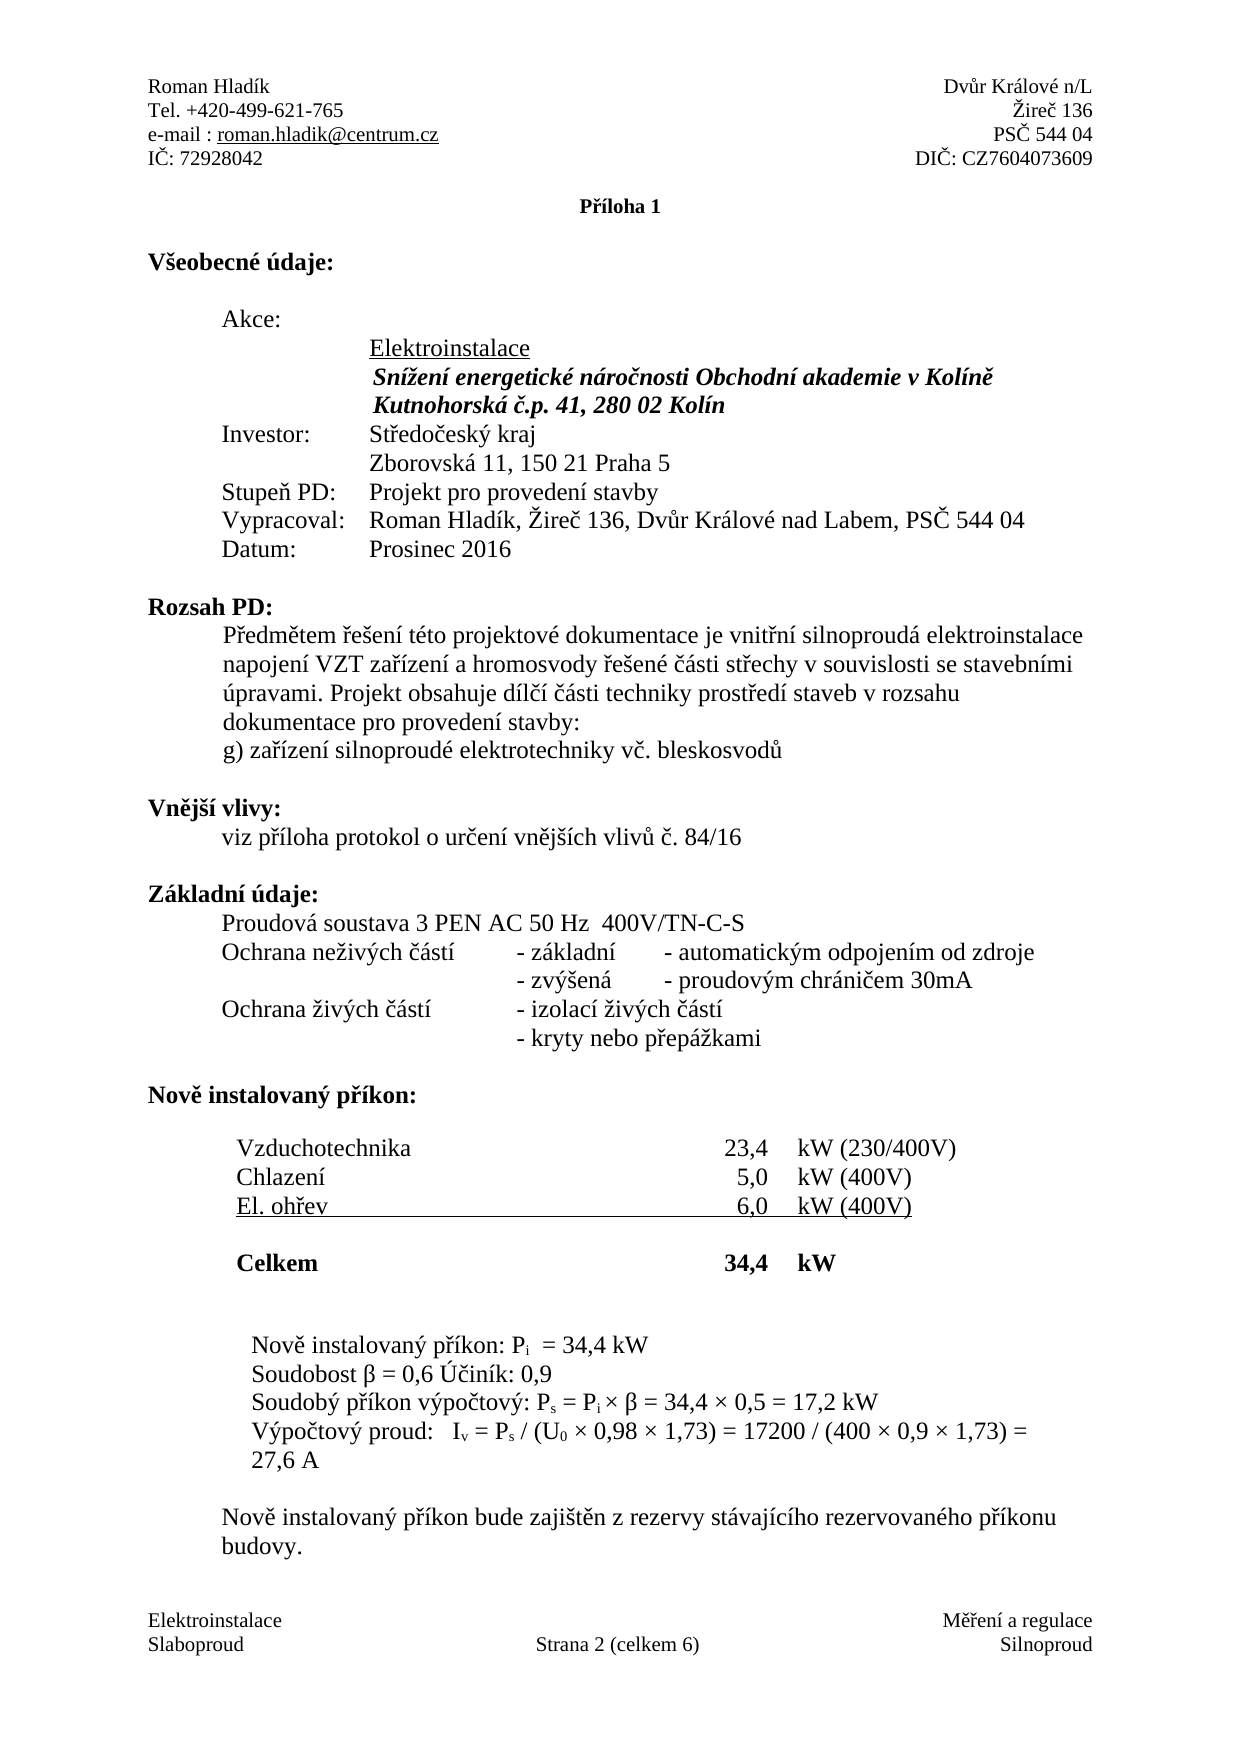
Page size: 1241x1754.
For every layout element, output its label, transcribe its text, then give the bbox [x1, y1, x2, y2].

text Elektroinstalace [369, 333, 1093, 362]
text Akce: [221, 304, 1093, 333]
subtitle Stupeň PD: Projekt pro provedení stavby [221, 477, 1093, 506]
text Datum: Prosinec 2016 [221, 534, 1093, 563]
text Předmětem řešení této projektové dokumentace je vnitřní silnoproudá elektroinstalace napojení VZT zařízení a hromosvody řešené části střechy v souvislosti se stavebními úpravami. Projekt obsahuje dílčí části techniky prostředí staveb v rozsahu dokumentace pro provedení stavby: g) zařízení silnoproudé elektrotechniky vč. bleskosvodů [223, 621, 1093, 764]
subtitle Ochrana neživých částí - základní - automatickým odpojením od zdroje - zvýšená - proudovým chráničem 30mA [221, 937, 1093, 994]
text Soudobost β = 0,6 Účiník: 0,9 [148, 1359, 1063, 1387]
text Nově instalovaný příkon: [148, 1081, 1093, 1109]
text viz příloha protokol o určení vnějších vlivů č. 84/16 [221, 822, 1093, 851]
text Zborovská 11, 150 21 Praha 5 [369, 448, 1093, 477]
text - kryty nebo přepážkami [516, 1023, 1093, 1052]
text Vypracoval: , Žireč 136, Dvůr Králové nad Labem, PSČ 544 04 [221, 506, 1093, 534]
subtitle Vzduchotechnika 23,4 kW (230/400V) Chlazení 5,0 kW (400V) El. ohřev 6,0 kW (400V) [148, 1133, 1093, 1220]
text Příloha 1 [148, 194, 1093, 218]
text Nově instalovaný příkon: Pi = 34,4 kW [148, 1330, 1063, 1359]
text Nově instalovaný příkon bude zajištěn z rezervy stávajícího rezervovaného příkonu budovy. [221, 1502, 1063, 1560]
text Rozsah PD: [148, 592, 1093, 621]
subtitle Ochrana živých částí - izolací živých částí [221, 994, 1093, 1023]
text Základní údaje: [148, 879, 1093, 908]
text Všeobecné údaje: [148, 247, 1093, 276]
text Vnější vlivy: [148, 793, 1093, 822]
subtitle Proudová soustava 3 PEN AC 50 Hz 400V/TN-C-S [221, 908, 1093, 937]
text Investor: Středočeský kraj [221, 419, 1093, 448]
text Snížení energetické náročnosti Obchodní akademie v Kolíně [373, 362, 1093, 391]
subtitle Celkem 34,4 kW [148, 1248, 1093, 1277]
text Kutnohorská č.p. 41, 280 02 Kolín [373, 391, 1093, 419]
text Soudobý příkon výpočtový: Ps = Pi × β = 34,4 × 0,5 = 17,2 kW [148, 1387, 1063, 1416]
text Výpočtový proud: Iv = Ps / (U0 × 0,98 × 1,73) = 17200 / (400 × 0,9 × 1,73) = 27,6 A [148, 1416, 1063, 1474]
